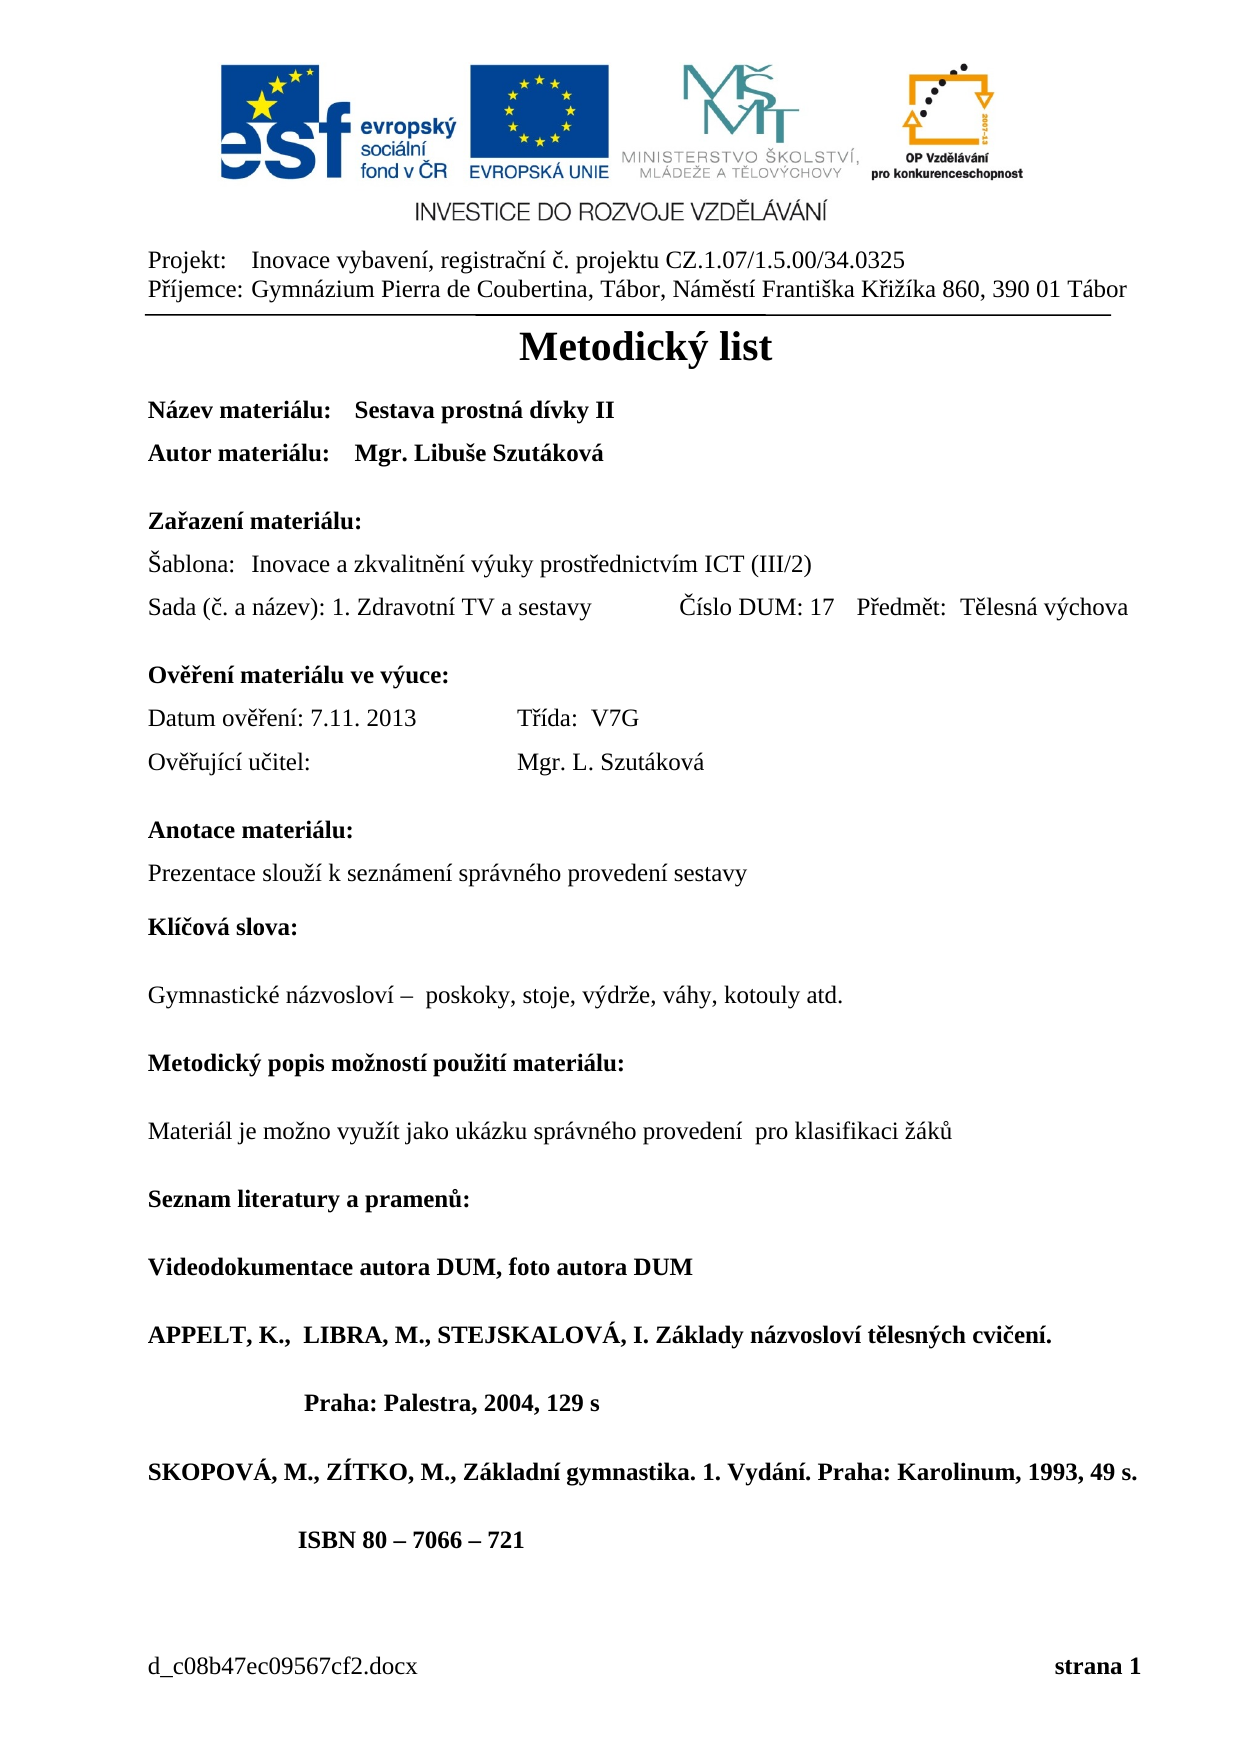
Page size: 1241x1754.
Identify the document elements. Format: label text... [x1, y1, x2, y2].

text Zařazení materiálu: [148, 506, 1144, 535]
text ISBN 80 – 7066 – 721 [148, 1525, 1144, 1553]
text Sada (č. a název): 1. Zdravotní TV a sestavy Číslo DUM: 17 Předmět: Tělesná výchova [148, 592, 1144, 621]
text Anotace materiálu: [148, 815, 1144, 843]
text Datum ověření: 7.11. 2013 Třída: V7G [148, 703, 1144, 732]
text Videodokumentace autora DUM, foto autora DUM [148, 1252, 1144, 1281]
text Šablona: Inovace a zkvalitnění výuky prostřednictvím ICT (III/2) [148, 549, 1144, 578]
text Klíčová slova: [148, 912, 1144, 940]
text Autor materiálu: Mgr. Libuše Szutáková [148, 438, 1144, 467]
picture [217, 62, 1029, 224]
text Gymnastické názvosloví – poskoky, stoje, výdrže, váhy, kotouly atd. [148, 980, 1144, 1008]
text Praha: Palestra, 2004, 129 s [148, 1388, 1144, 1417]
text Seznam literatury a pramenů: [148, 1184, 1144, 1213]
text Ověření materiálu ve výuce: [148, 660, 1144, 689]
text Ověřující učitel: Mgr. L. Szutáková [148, 747, 1144, 775]
text Název materiálu: Sestava prostná dívky II [148, 395, 1144, 423]
text Materiál je možno využít jako ukázku správného provedení pro klasifikaci žáků [148, 1116, 1144, 1145]
text SKOPOVÁ, M., ZÍTKO, M., Základní gymnastika. 1. Vydání. Praha: Karolinum, 1993, 49 s. [148, 1457, 1144, 1485]
text Metodický list [148, 322, 1144, 370]
text Prezentace slouží k seznámení správného provedení sestavy [148, 858, 1144, 887]
text Metodický popis možností použití materiálu: [148, 1048, 1144, 1077]
text APPELT, K., LIBRA, M., STEJSKALOVÁ, I. Základy názvosloví tělesných cvičení. [148, 1320, 1144, 1349]
